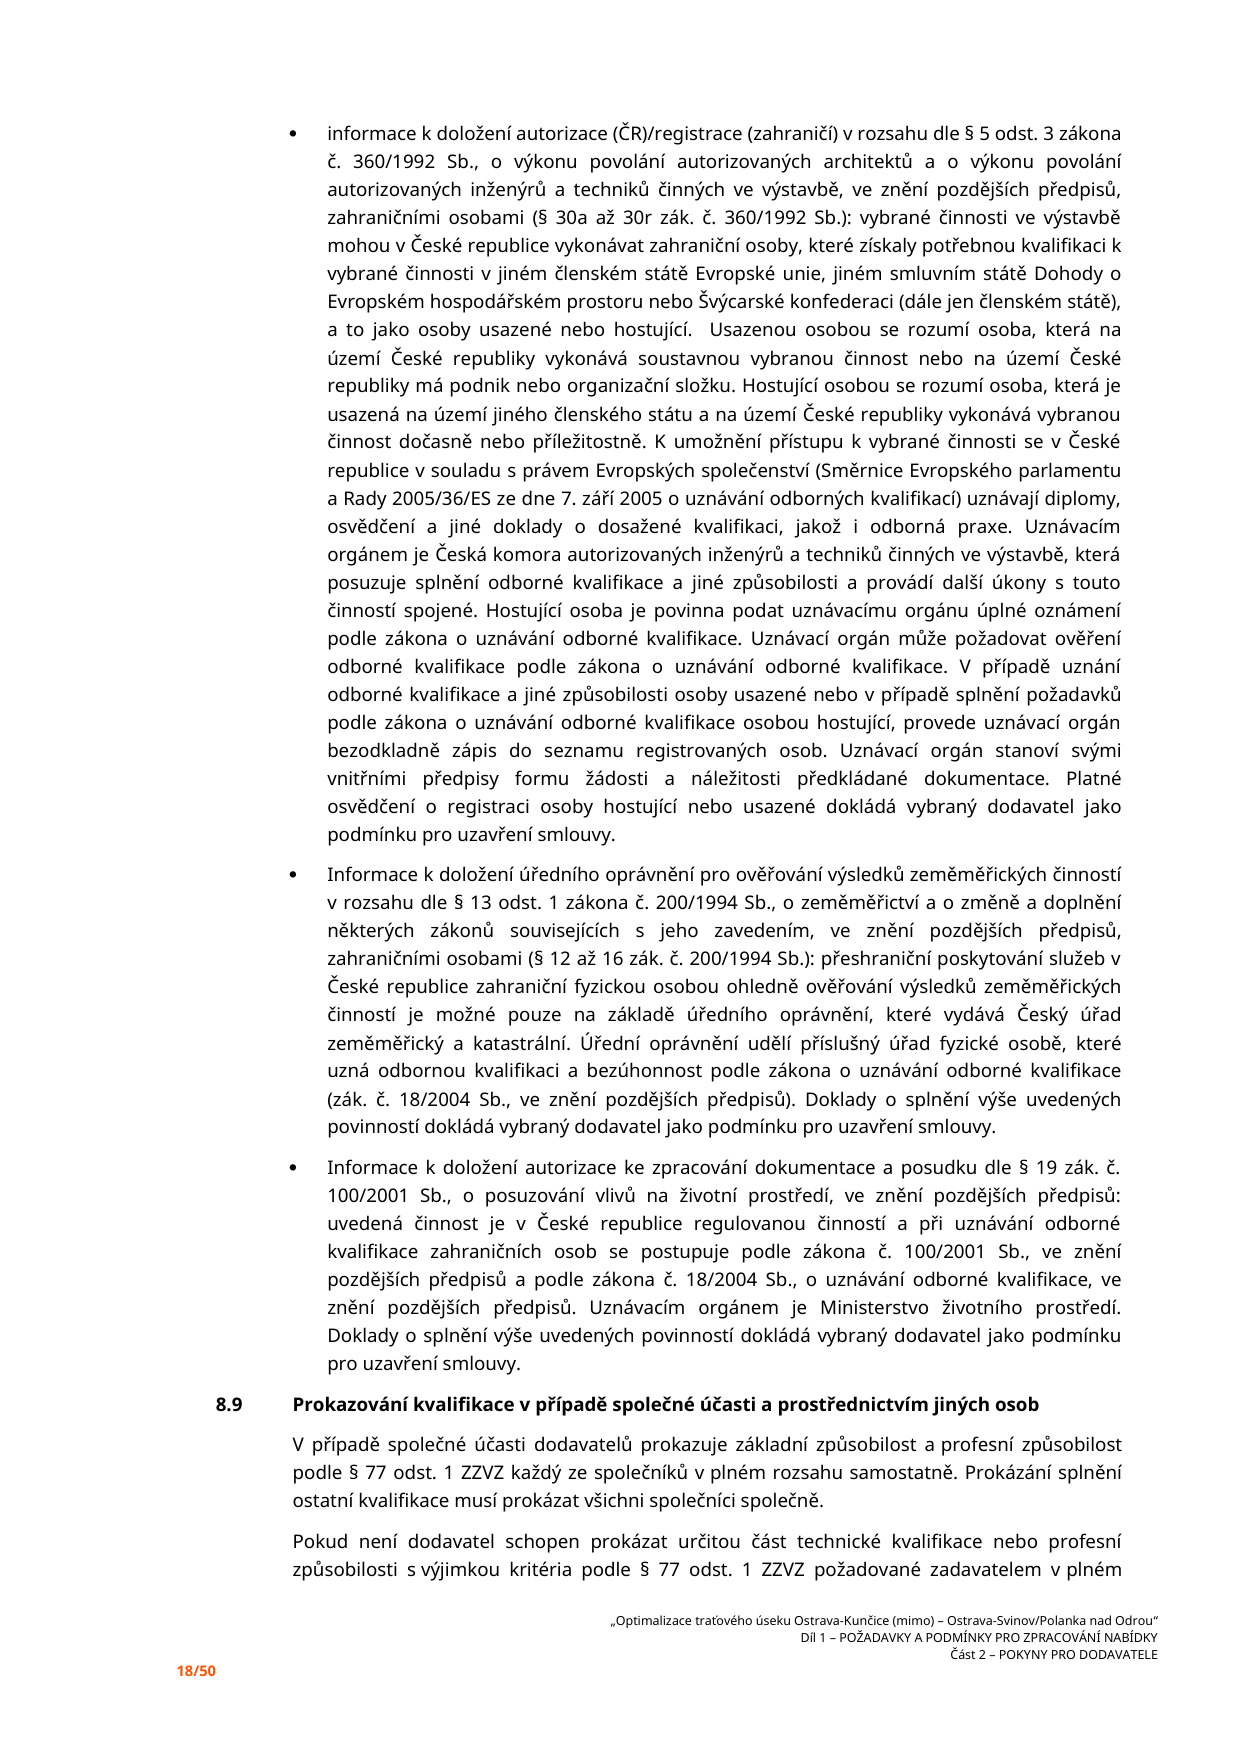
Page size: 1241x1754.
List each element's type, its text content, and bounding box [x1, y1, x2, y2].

list informace k doložení autorizace (ČR)/registrace (zahraničí) v rozsahu dle § 5 odst. 3 zákona č. 360/1992 Sb., o výkonu povolání autorizovaných architektů a o výkonu povolání autorizovaných inženýrů a techniků činných ve výstavbě, ve znění pozdějších předpisů, zahraničními osobami (§ 30a až 30r zák. č. 360/1992 Sb.): vybrané činnosti ve výstavbě mohou v České republice vykonávat zahraniční osoby, které získaly potřebnou kvalifikaci k vybrané činnosti v jiném členském státě Evropské unie, jiném smluvním státě Dohody o Evropském hospodářském prostoru nebo Švýcarské konfederaci (dále jen členském státě), a to jako osoby usazené nebo hostující. Usazenou osobou se rozumí osoba, která na území České republiky vykonává soustavnou vybranou činnost nebo na území České republiky má podnik nebo organizační složku. Hostující osobou se rozumí osoba, která je usazená na území jiného členského státu a na území České republiky vykonává vybranou činnost dočasně nebo příležitostně. K umožnění přístupu k vybrané činnosti se v České republice v souladu s právem Evropských společenství (Směrnice Evropského parlamentu a Rady 2005/36/ES ze dne 7. září 2005 o uznávání odborných kvalifikací) uznávají diplomy, osvědčení a jiné doklady o dosažené kvalifikaci, jakož i odborná praxe. Uznávacím orgánem je Česká komora autorizovaných inženýrů a techniků činných ve výstavbě, která posuzuje splnění odborné kvalifikace a jiné způsobilosti a provádí další úkony s touto činností spojené. Hostující osoba je povinna podat uznávacímu orgánu úplné oznámení podle zákona o uznávání odborné kvalifikace. Uznávací orgán může požadovat ověření odborné kvalifikace podle zákona o uznávání odborné kvalifikace. V případě uznání odborné kvalifikace a jiné způsobilosti osoby usazené nebo v případě splnění požadavků podle zákona o uznávání odborné kvalifikace osobou hostující, provede uznávací orgán bezodkladně zápis do seznamu registrovaných osob. Uznávací orgán stanoví svými vnitřními předpisy formu žádosti a náležitosti předkládané dokumentace. Platné osvědčení o registraci osoby hostující nebo usazené dokládá vybraný dodavatel jako podmínku pro uzavření smlouvy. [289, 121, 1122, 847]
list Informace k doložení autorizace ke zpracování dokumentace a posudku dle § 19 zák. č. 100/2001 Sb., o posuzování vlivů na životní prostředí, ve znění pozdějších předpisů: uvedená činnost je v České republice regulovanou činností a při uznávání odborné kvalifikace zahraničních osob se postupuje podle zákona č. 100/2001 Sb., ve znění pozdějších předpisů a podle zákona č. 18/2004 Sb., o uznávání odborné kvalifikace, ve znění pozdějších předpisů. Uznávacím orgánem je Ministerstvo životního prostředí. Doklady o splnění výše uvedených povinností dokládá vybraný dodavatel jako podmínku pro uzavření smlouvy. [289, 1154, 1122, 1376]
text Prokazování kvalifikace v případě společné účasti a prostřednictvím jiných osob [216, 1391, 1122, 1417]
list Informace k doložení úředního oprávnění pro ověřování výsledků zeměměřických činností v rozsahu dle § 13 odst. 1 zákona č. 200/1994 Sb., o zeměměřictví a o změně a doplnění některých zákonů souvisejících s jeho zavedením, ve znění pozdějších předpisů, zahraničními osobami (§ 12 až 16 zák. č. 200/1994 Sb.): přeshraniční poskytování služeb v České republice zahraniční fyzickou osobou ohledně ověřování výsledků zeměměřických činností je možné pouze na základě úředního oprávnění, které vydává Český úřad zeměměřický a katastrální. Úřední oprávnění udělí příslušný úřad fyzické osobě, které uzná odbornou kvalifikaci a bezúhonnost podle zákona o uznávání odborné kvalifikace (zák. č. 18/2004 Sb., ve znění pozdějších předpisů). Doklady o splnění výše uvedených povinností dokládá vybraný dodavatel jako podmínku pro uzavření smlouvy. [289, 862, 1122, 1139]
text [292, 1528, 1122, 1582]
text V případě společné účasti dodavatelů prokazuje základní způsobilost a profesní způsobilost podle § 77 odst. 1 ZZVZ každý ze společníků v plném rozsahu samostatně. Prokázání splnění ostatní kvalifikace musí prokázat všichni společníci společně. [292, 1432, 1122, 1513]
